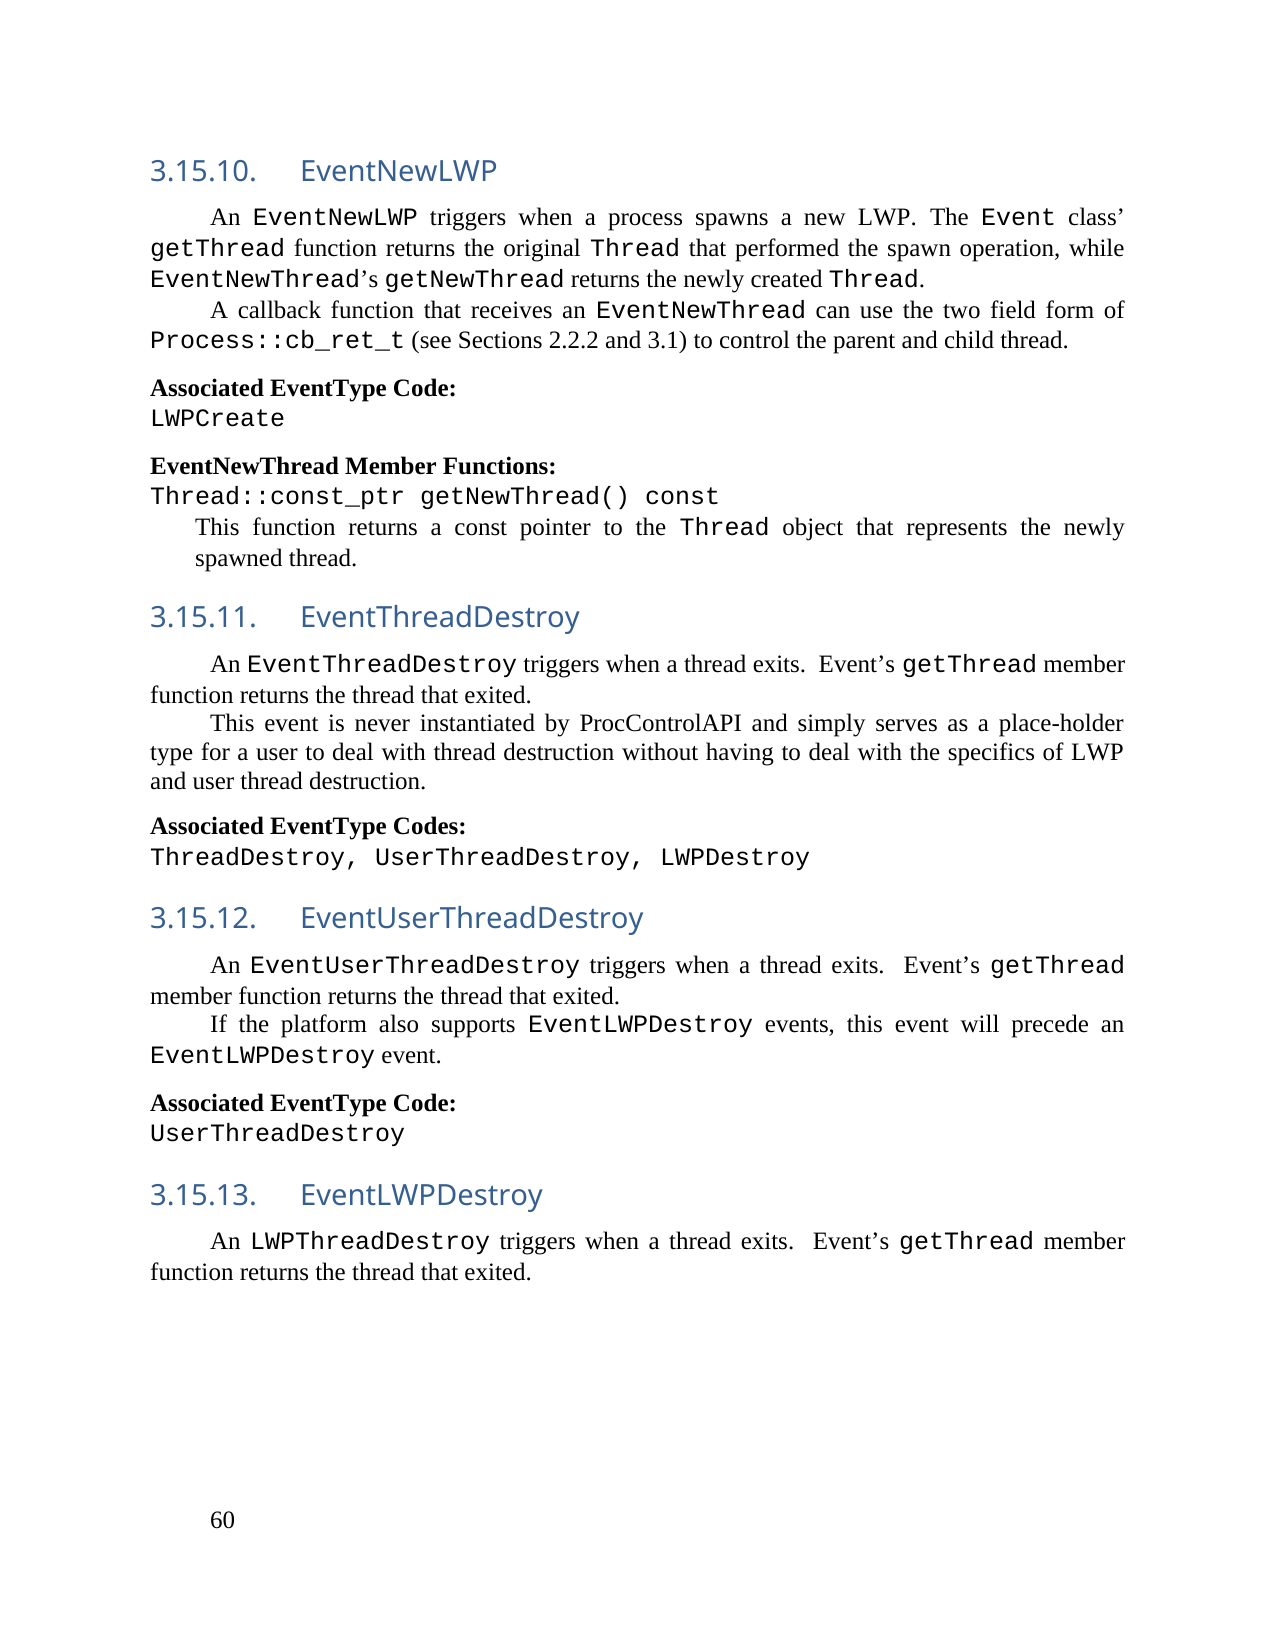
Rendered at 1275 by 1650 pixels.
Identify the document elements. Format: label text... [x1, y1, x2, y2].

text ThreadDestroy, UserThreadDestroy, LWPDestroy [150, 844, 1125, 873]
text An EventNewLWP triggers when a process spawns a new LWP. The Event class’ getThread function returns the original Thread that performed the spawn operation, while EventNewThread’s getNewThread returns the newly created Thread. [150, 202, 1125, 295]
text Thread::const_ptr getNewThread() const [150, 484, 1125, 512]
subtitle EventThreadDestroy [150, 597, 1125, 636]
text This event is never instantiated by ProcControlAPI and simply serves as a place-holder type for a user to deal with thread destruction without having to deal with the specifics of LWP and user thread destruction. [150, 708, 1125, 795]
text An EventThreadDestroy triggers when a thread exits. Event’s getThread member function returns the thread that exited. [150, 649, 1125, 708]
subtitle EventNewThread Member Functions: [150, 451, 1125, 480]
text An EventUserThreadDestroy triggers when a thread exits. Event’s getThread member function returns the thread that exited. [150, 950, 1125, 1009]
subtitle EventLWPDestroy [150, 1174, 1125, 1214]
subtitle Associated EventType Codes: [150, 811, 1125, 840]
text This function returns a const pointer to the Thread object that represents the newly spawned thread. [195, 512, 1125, 572]
subtitle EventNewLWP [150, 150, 1125, 190]
text LWPCreate [150, 406, 1125, 434]
text An LWPThreadDestroy triggers when a thread exits. Event’s getThread member function returns the thread that exited. [150, 1226, 1125, 1286]
subtitle Associated EventType Code: [150, 1088, 1125, 1117]
subtitle EventUserThreadDestroy [150, 898, 1125, 937]
subtitle Associated EventType Code: [150, 373, 1125, 402]
text If the platform also supports EventLWPDestroy events, this event will precede an EventLWPDestroy event. [150, 1009, 1125, 1071]
text A callback function that receives an EventNewThread can use the two field form of Process::cb_ret_t (see Sections 2.2.2 and 3.1) to control the parent and child thread. [150, 295, 1125, 356]
text UserThreadDestroy [150, 1121, 1125, 1149]
